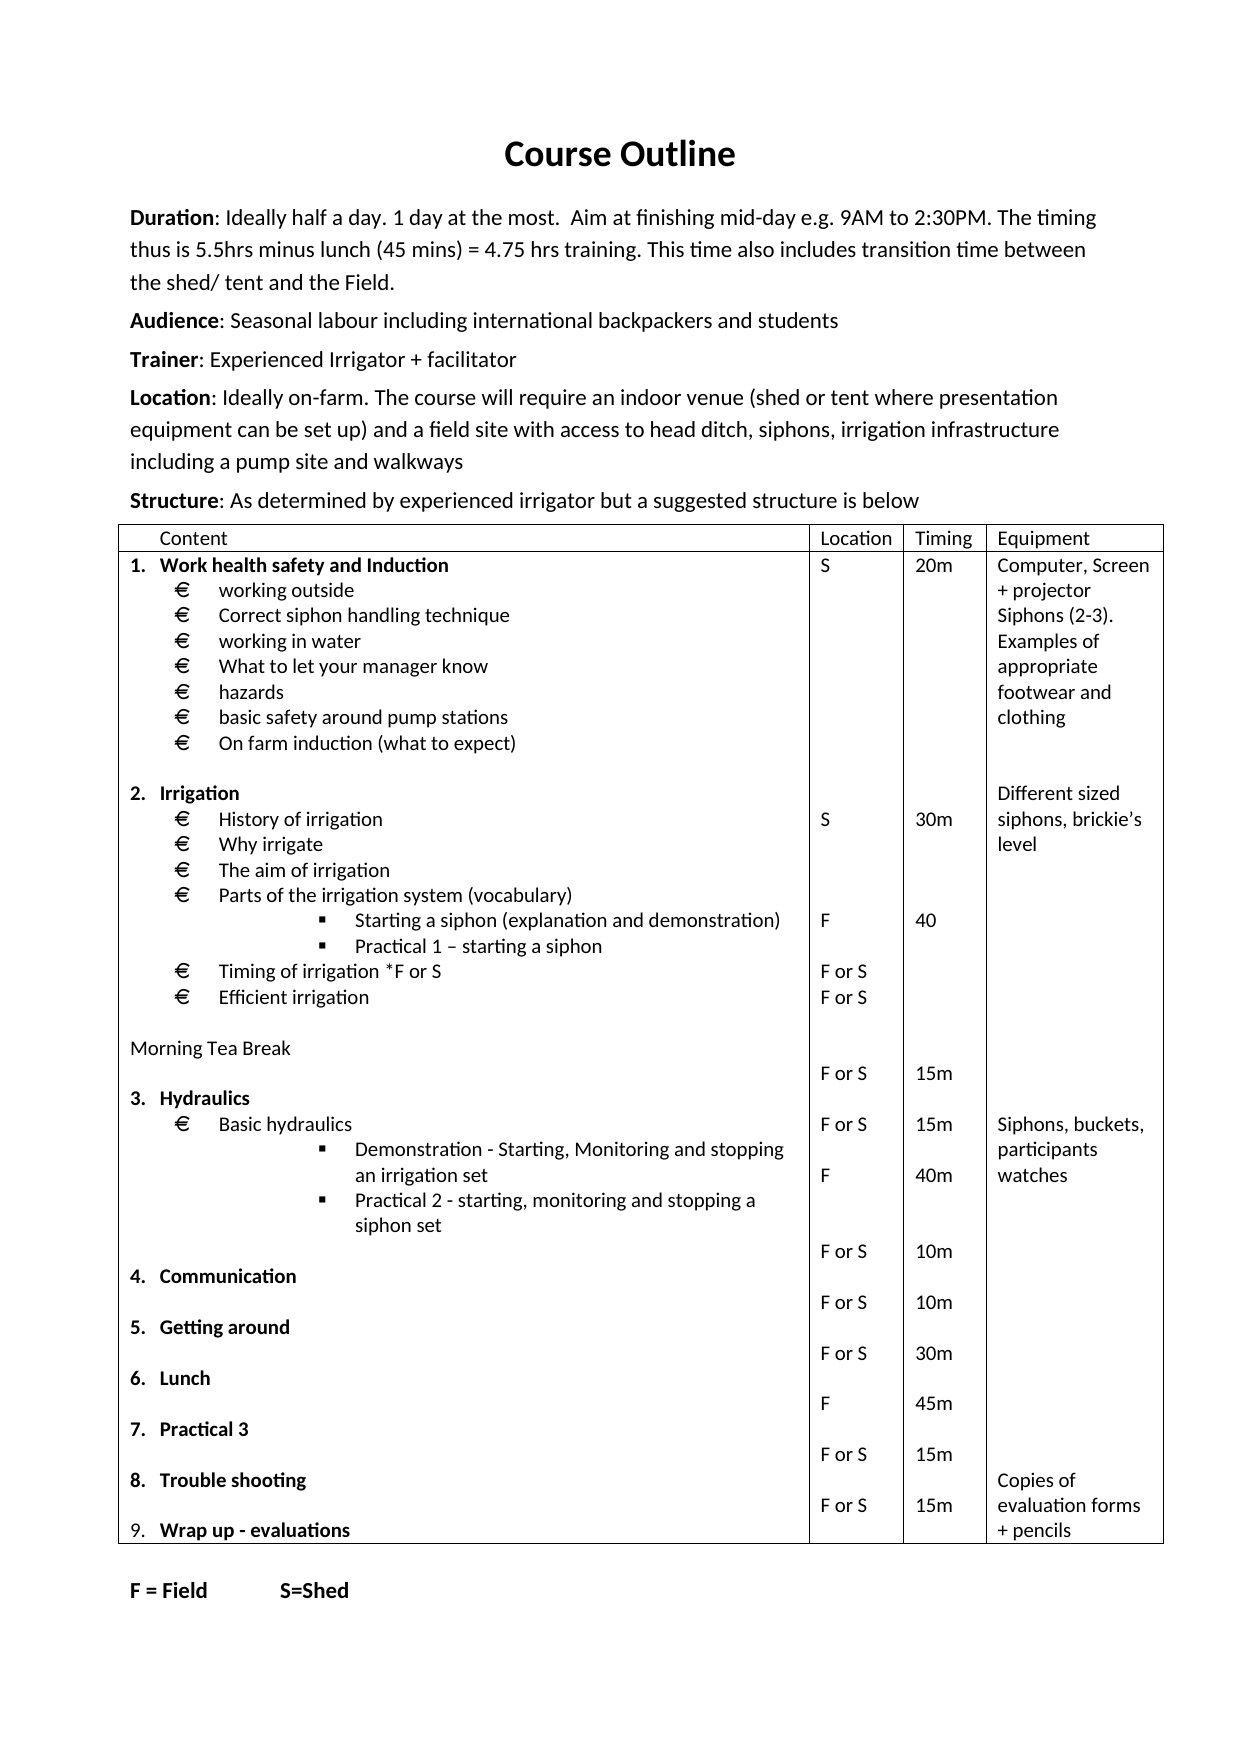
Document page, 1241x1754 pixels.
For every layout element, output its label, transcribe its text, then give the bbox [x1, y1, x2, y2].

table_header Timing [904, 525, 986, 551]
text Structure: As determined by experienced irrigator but a suggested structure is below [130, 486, 1110, 514]
table_cell Work health safety and Induction working outside Correct siphon handling technique working in water What to let your manager know hazards basic safety around pump stations On farm induction (what to expect) Irrigation History of irrigation Why irrigate The aim of irrigation Parts of the irrigation system (vocabulary) Starting a siphon (explanation and demonstration) Practical 1 – starting a siphon Timing of irrigation *F or S Efficient irrigation Morning Tea Break Hydraulics Basic hydraulics Demonstration - Starting, Monitoring and stopping an irrigation set Practical 2 - starting, monitoring and stopping a siphon set Communication Getting around Lunch Practical 3 Trouble shooting Wrap up - evaluations [119, 552, 809, 1543]
text Duration: Ideally half a day. 1 day at the most. Aim at finishing mid-day e.g. 9AM to 2:30PM. The timing thus is 5.5hrs minus lunch (45 mins) = 4.75 hrs training. This time also includes transition time between the shed/ tent and the Field. [130, 203, 1110, 296]
table_header Location [810, 525, 903, 551]
table_cell S S F F or S F or S F or S F or S F F or S F or S F or S F F or S F or S [810, 552, 903, 1543]
table_cell Computer, Screen + projector Siphons (2-3). Examples of appropriate footwear and clothing Different sized siphons, brickie’s level Siphons, buckets, participants watches Copies of evaluation forms + pencils [987, 552, 1163, 1543]
table_header Equipment [987, 525, 1163, 551]
text Trainer: Experienced Irrigator + facilitator [130, 345, 1110, 373]
text Course Outline [130, 130, 1110, 176]
text Audience: Seasonal labour including international backpackers and students [130, 306, 1110, 334]
table_cell 20m 30m 40 15m 15m 40m 10m 10m 30m 45m 15m 15m [904, 552, 986, 1543]
text F = Field S=Shed [130, 1544, 1110, 1604]
table_header Content [119, 525, 809, 551]
text Location: Ideally on-farm. The course will require an indoor venue (shed or tent where presentation equipment can be set up) and a field site with access to head ditch, siphons, irrigation infrastructure including a pump site and walkways [130, 383, 1110, 476]
